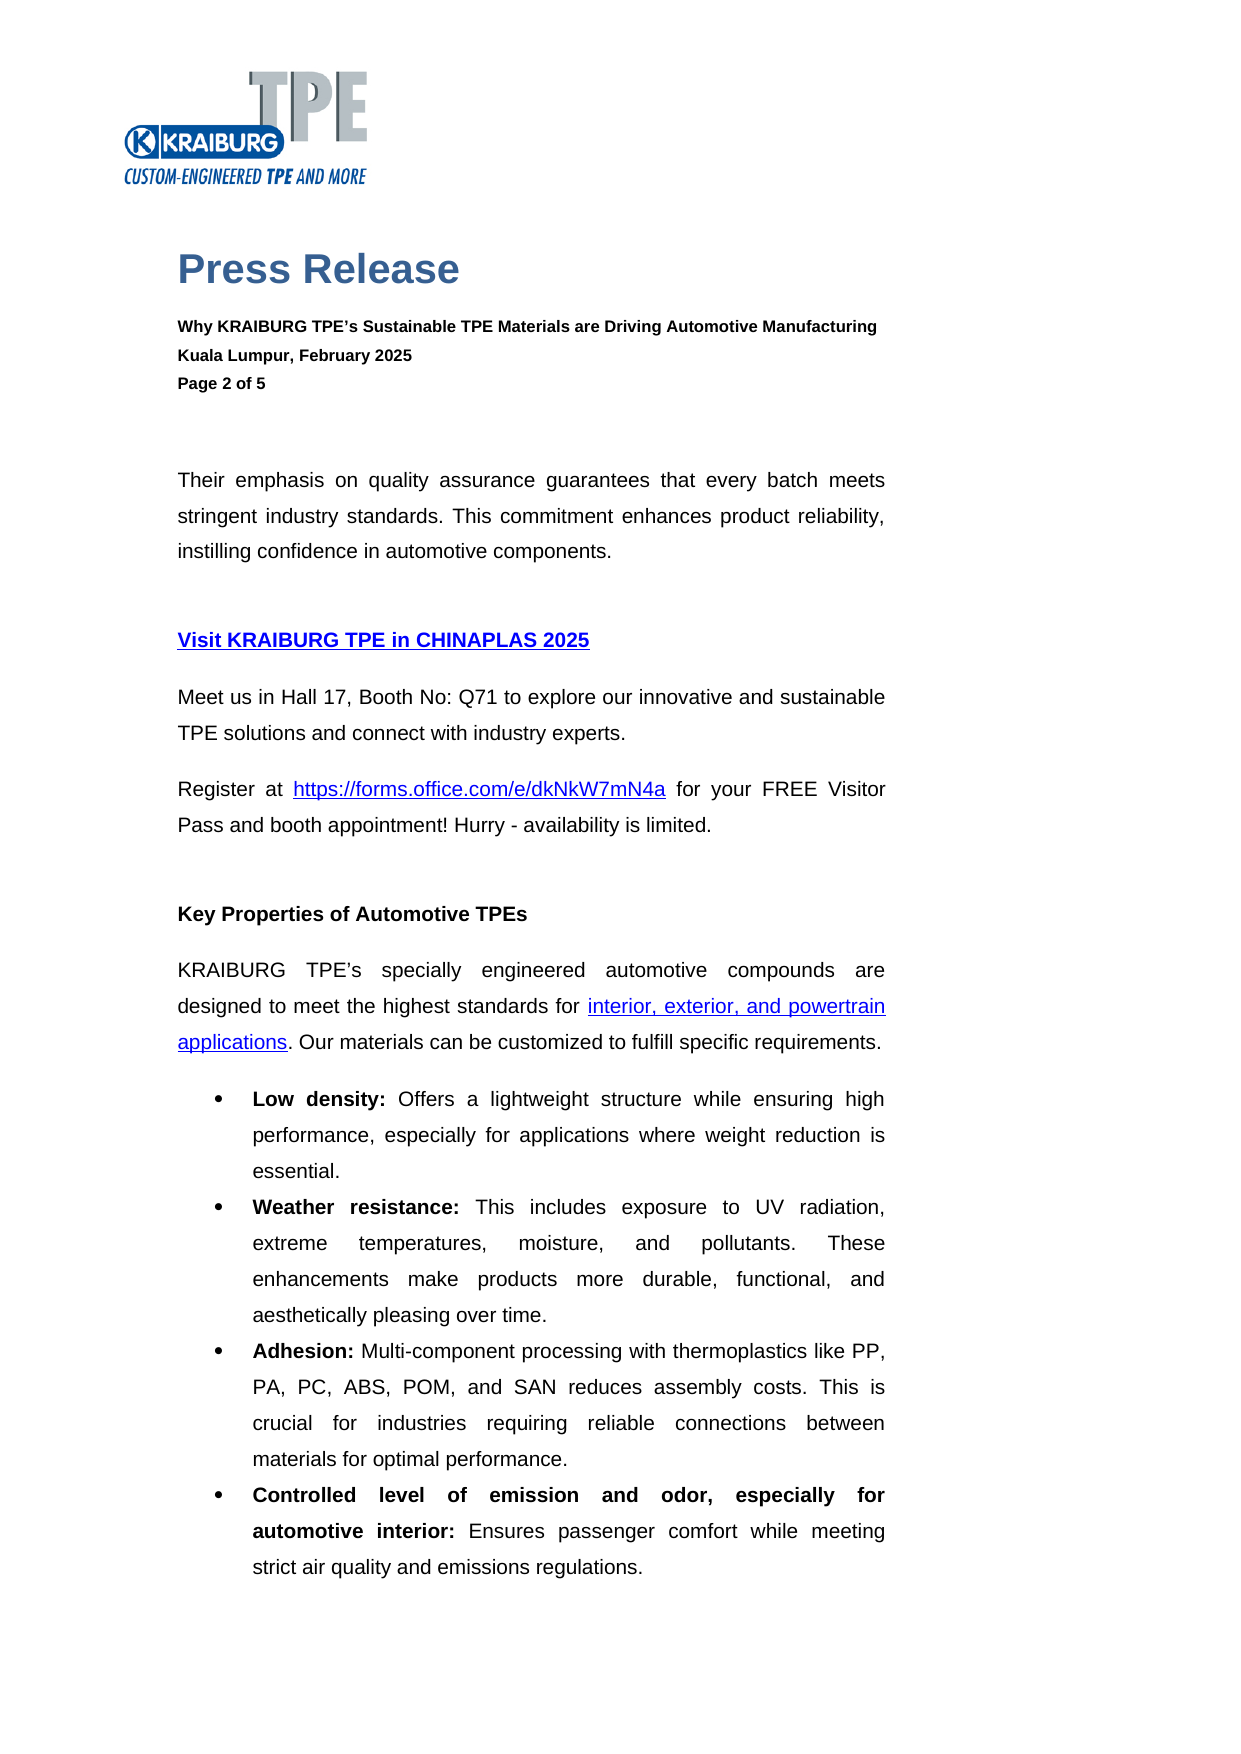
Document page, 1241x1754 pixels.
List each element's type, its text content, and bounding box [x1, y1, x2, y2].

text Meet us in Hall 17, Booth No: Q71 to explore our innovative and sustainable TPE solutions and connect with industry experts. [177, 684, 886, 744]
text Visit KRAIBURG TPE in CHINAPLAS 2025 [177, 628, 886, 652]
list Controlled level of emission and odor, especially for automotive interior: Ensures passenger comfort while meeting strict air quality and emissions regulations. [215, 1482, 886, 1578]
list Adhesion: Multi-component processing with thermoplastics like PP, PA, PC, ABS, POM, and SAN reduces assembly costs. This is crucial for industries requiring reliable connections between materials for optimal performance. [215, 1339, 886, 1471]
picture [112, 55, 379, 200]
text Register at https://forms.office.com/e/dkNkW7mN4a for your FREE Visitor Pass and booth appointment! Hurry - availability is limited. [177, 777, 886, 837]
list Weather resistance: This includes exposure to UV radiation, extreme temperatures, moisture, and pollutants. These enhancements make products more durable, functional, and aesthetically pleasing over time. [215, 1195, 886, 1327]
list Low density: Offers a lightweight structure while ensuring high performance, especially for applications where weight reduction is essential. [215, 1087, 886, 1183]
text Their emphasis on quality assurance guarantees that every batch meets stringent industry standards. This commitment enhances product reliability, instilling confidence in automotive components. [177, 467, 886, 563]
text KRAIBURG TPE’s specially engineered automotive compounds are designed to meet the highest standards for interior, exterior, and powertrain applications. Our materials can be customized to fulfill specific requirements. [177, 958, 886, 1054]
text Key Properties of Automotive TPEs [177, 901, 886, 925]
